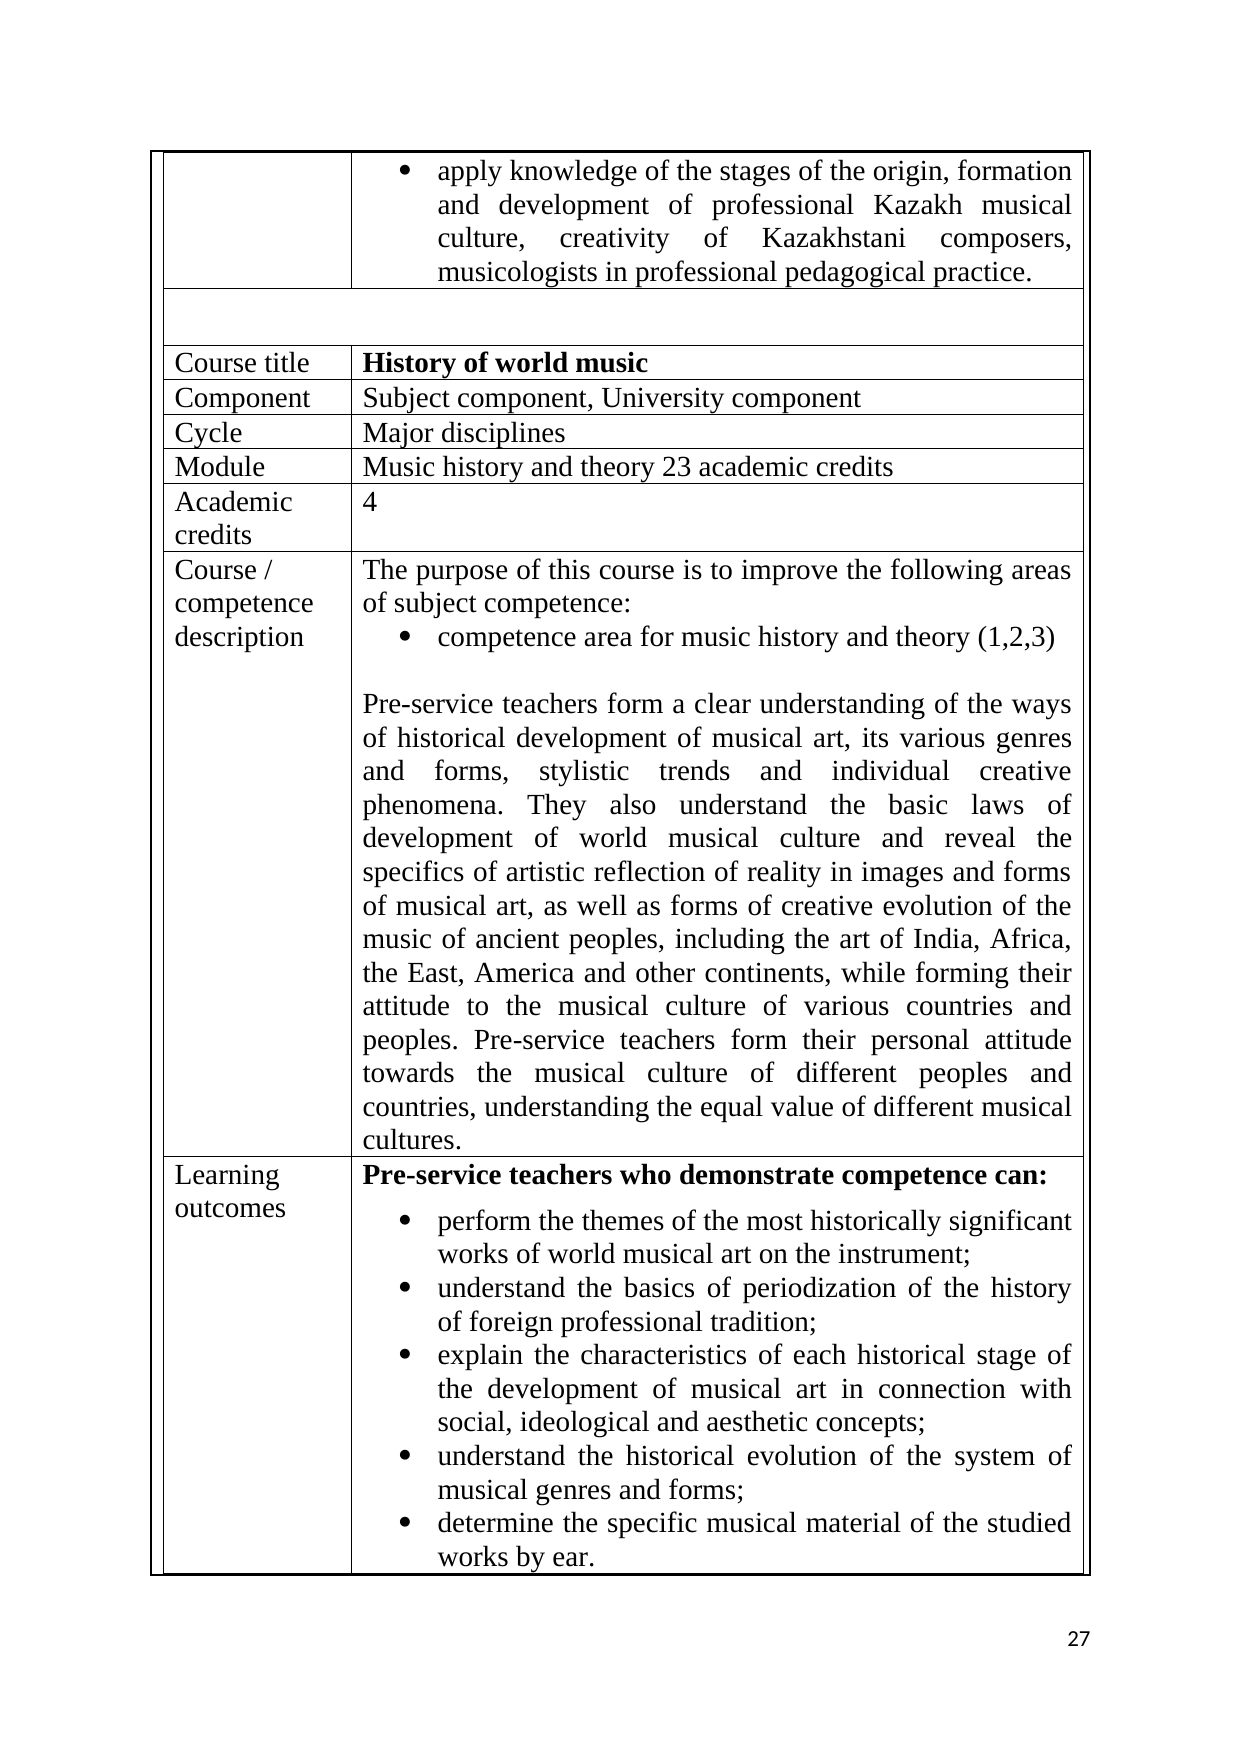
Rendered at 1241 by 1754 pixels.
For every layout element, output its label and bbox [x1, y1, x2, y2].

table_cell [164, 415, 351, 448]
table_cell [352, 552, 1083, 1156]
table_cell [352, 449, 1083, 483]
table_cell [164, 289, 1083, 345]
table_cell [164, 1157, 351, 1573]
table_cell [164, 153, 351, 288]
table_cell [352, 484, 1083, 551]
table_cell [164, 484, 351, 551]
table_cell [352, 346, 1083, 379]
table_cell [164, 449, 351, 483]
table_cell [164, 380, 351, 414]
table_cell [352, 153, 1083, 288]
table_cell [164, 346, 351, 379]
table_cell [1084, 152, 1089, 1573]
table_cell [352, 1157, 1083, 1573]
table_cell [152, 152, 163, 1573]
table_cell [352, 380, 1083, 414]
table_cell [164, 552, 351, 1156]
table_cell [352, 415, 1083, 448]
